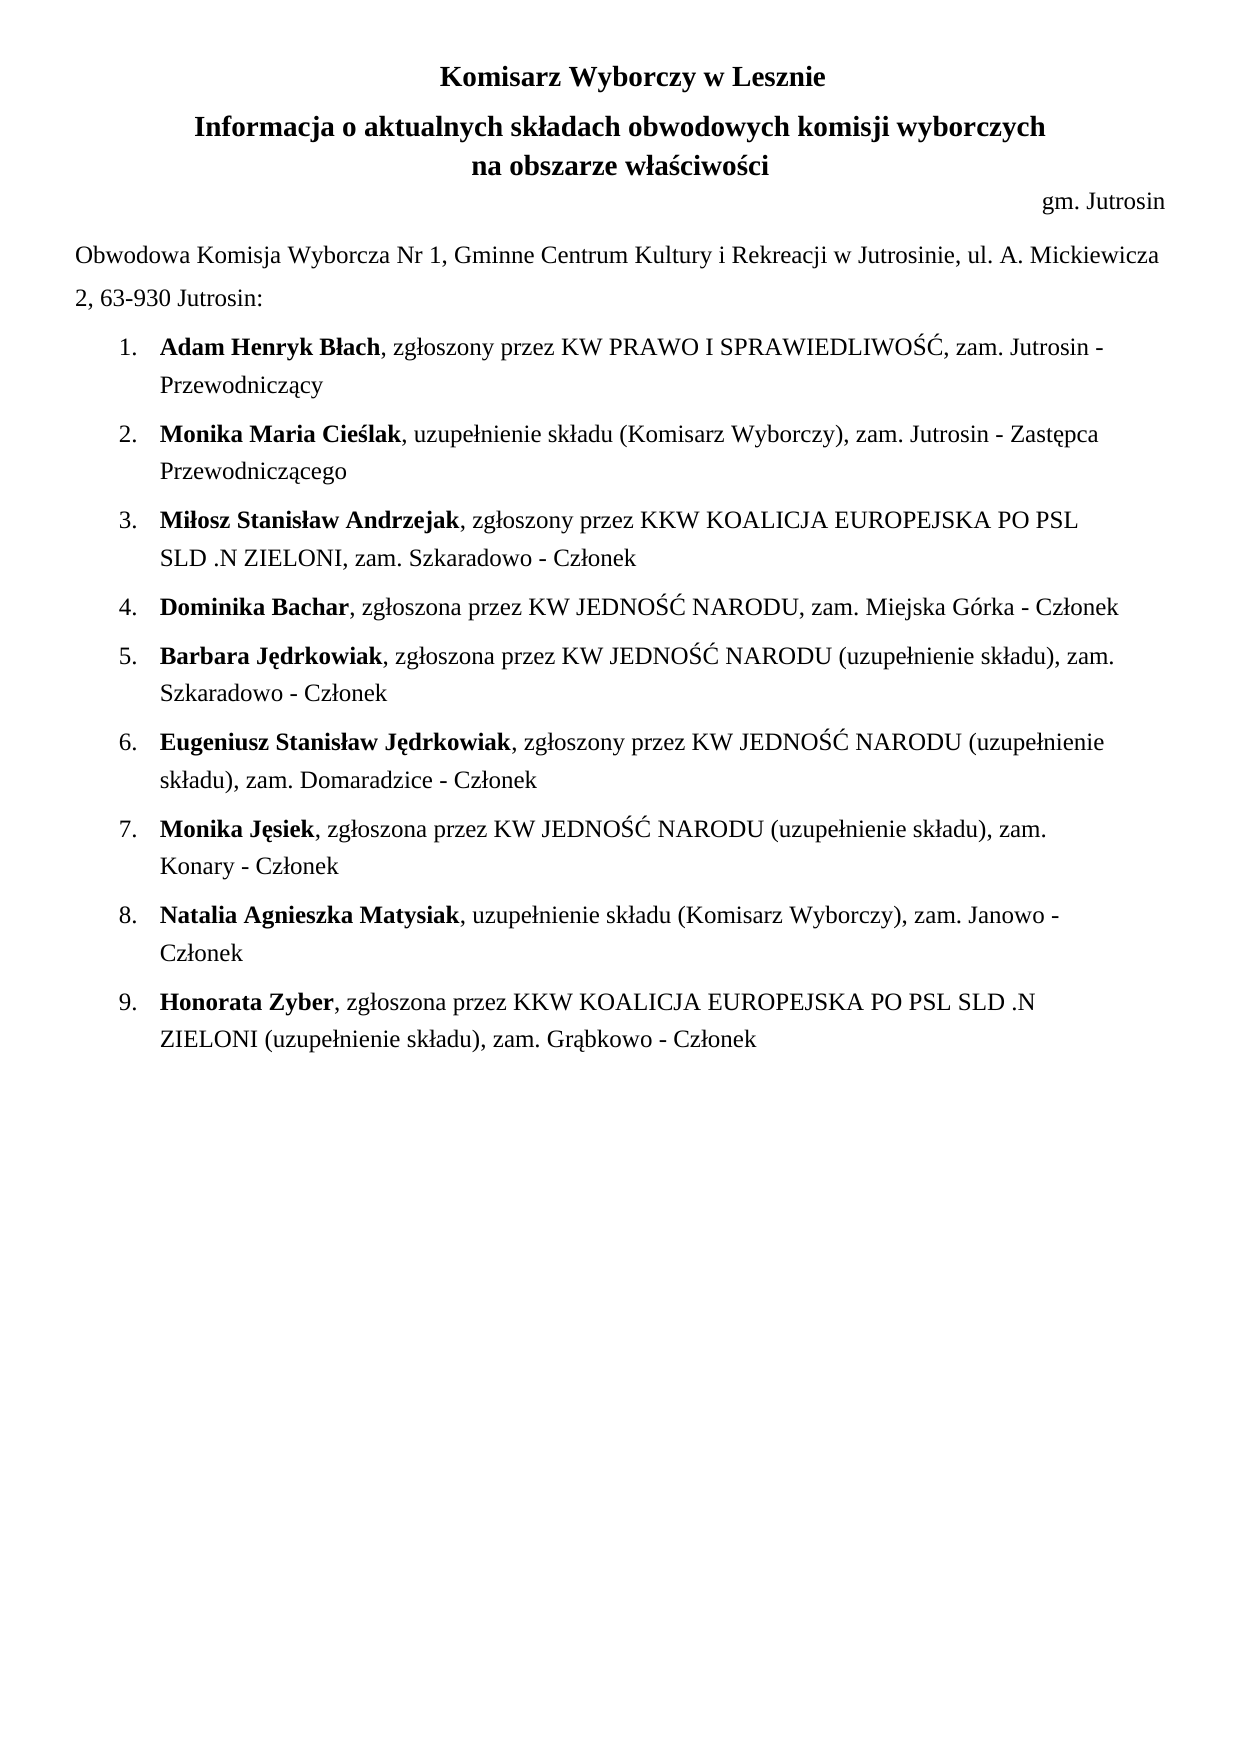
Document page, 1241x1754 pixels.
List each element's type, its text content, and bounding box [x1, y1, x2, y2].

table_cell Monika Jęsiek, zgłoszona przez KW JEDNOŚĆ NARODU (uzupełnienie składu), zam. Konary - Członek [148, 808, 1138, 894]
table_cell Monika Maria Cieślak, uzupełnienie składu (Komisarz Wyborczy), zam. Jutrosin - Zastępca Przewodniczącego [148, 413, 1138, 499]
table_cell 4. [75, 586, 148, 635]
table_cell Natalia Agnieszka Matysiak, uzupełnienie składu (Komisarz Wyborczy), zam. Janowo - Członek [148, 894, 1138, 981]
text Obwodowa Komisja Wyborcza Nr 1, Gminne Centrum Kultury i Rekreacji w Jutrosinie, ul. A. Mickiewicza 2, 63-930 Jutrosin: [75, 240, 1165, 312]
table_cell 6. [75, 721, 148, 808]
table_cell 3. [75, 499, 148, 586]
text Informacja o aktualnych składach obwodowych komisji wyborczych [75, 109, 1165, 143]
table_cell 9. [75, 981, 148, 1067]
table_cell Dominika Bachar, zgłoszona przez KW JEDNOŚĆ NARODU, zam. Miejska Górka - Członek [148, 586, 1138, 635]
text na obszarze właściwości [75, 148, 1165, 181]
text gm. Jutrosin [75, 186, 1165, 215]
table_cell Barbara Jędrkowiak, zgłoszona przez KW JEDNOŚĆ NARODU (uzupełnienie składu), zam. Szkaradowo - Członek [148, 635, 1138, 721]
table_cell 2. [75, 413, 148, 499]
table_cell 7. [75, 808, 148, 894]
table_header Adam Henryk Błach, zgłoszony przez KW PRAWO I SPRAWIEDLIWOŚĆ, zam. Jutrosin - Przewodniczący [148, 326, 1138, 413]
table_cell Miłosz Stanisław Andrzejak, zgłoszony przez KKW KOALICJA EUROPEJSKA PO PSL SLD .N ZIELONI, zam. Szkaradowo - Członek [148, 499, 1138, 586]
text Komisarz Wyborczy w Lesznie [75, 59, 1165, 93]
table_header 1. [75, 326, 148, 413]
table_cell 8. [75, 894, 148, 981]
table_cell 5. [75, 635, 148, 721]
table_cell Honorata Zyber, zgłoszona przez KKW KOALICJA EUROPEJSKA PO PSL SLD .N ZIELONI (uzupełnienie składu), zam. Grąbkowo - Członek [148, 981, 1138, 1067]
table_cell Eugeniusz Stanisław Jędrkowiak, zgłoszony przez KW JEDNOŚĆ NARODU (uzupełnienie składu), zam. Domaradzice - Członek [148, 721, 1138, 808]
